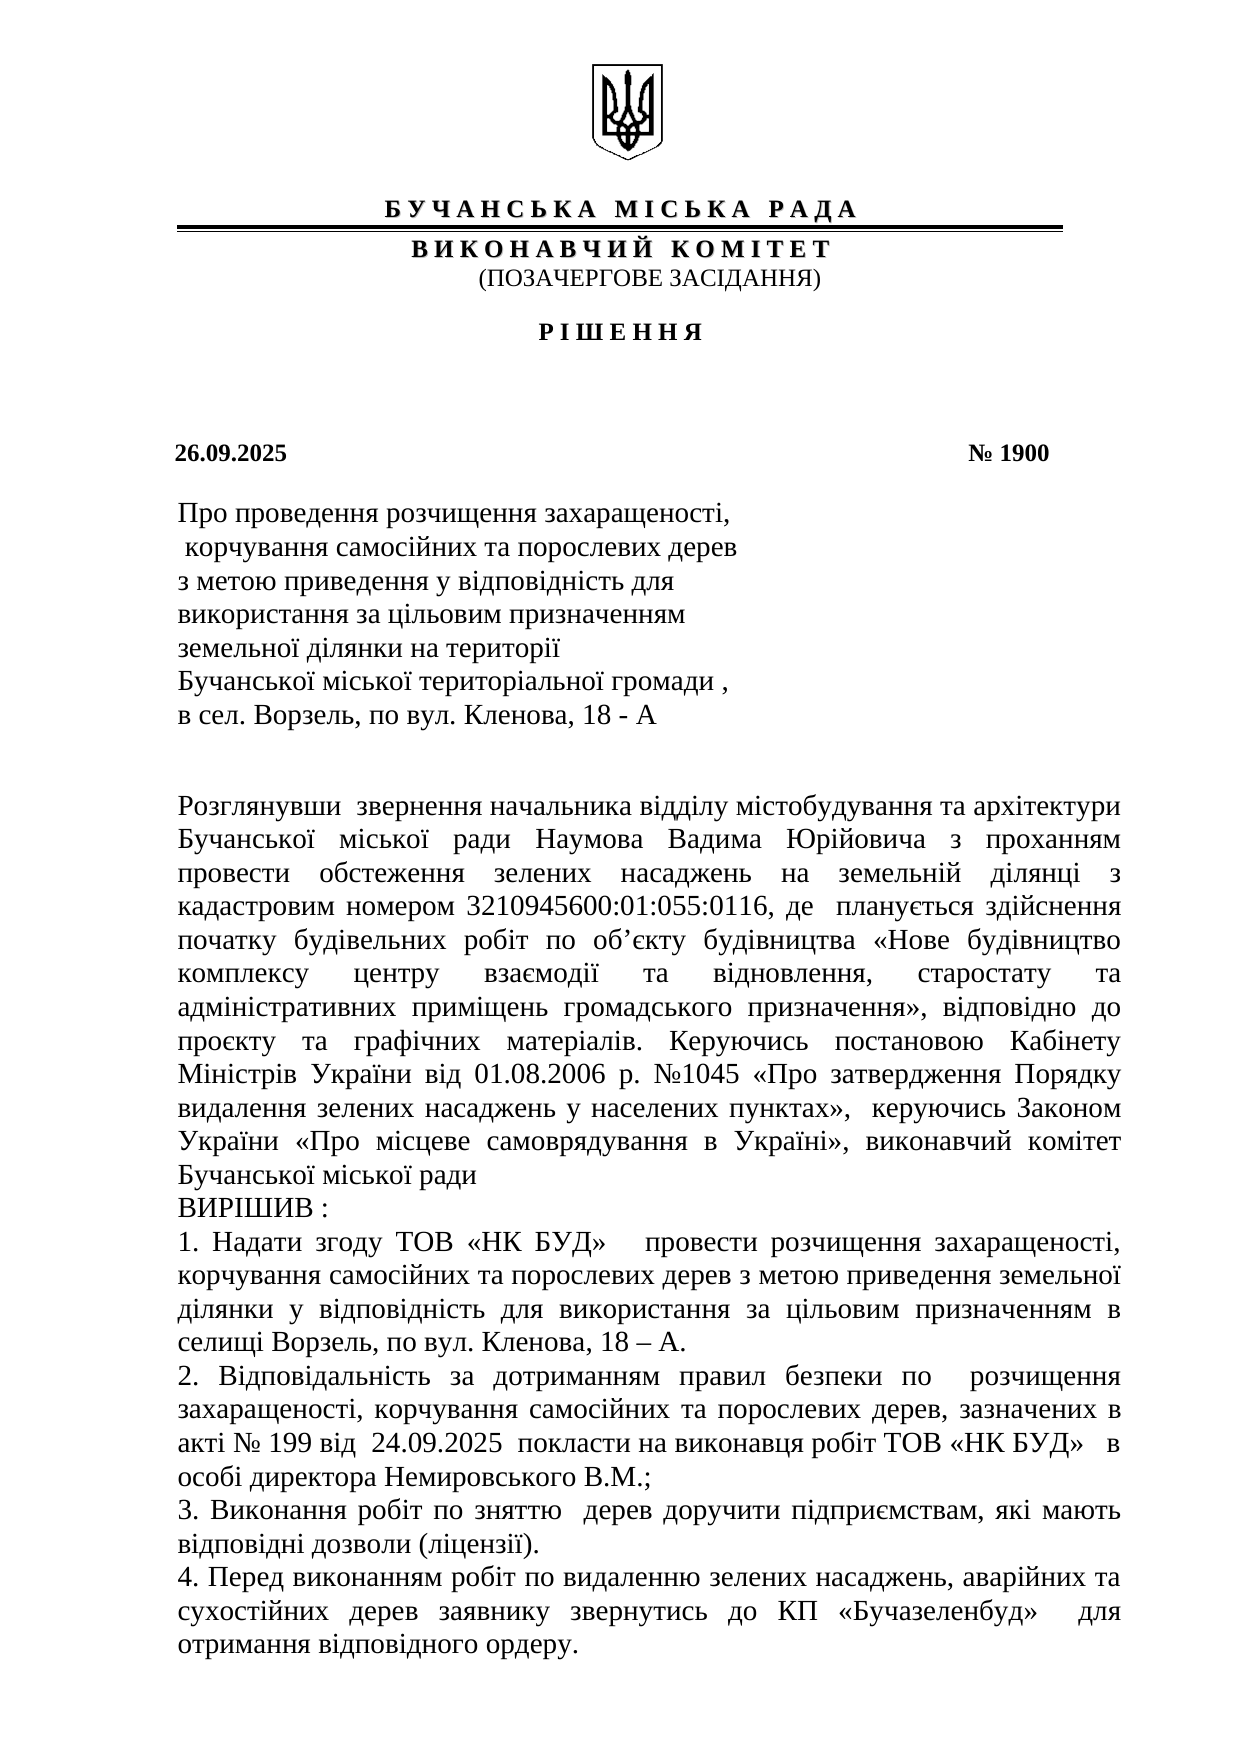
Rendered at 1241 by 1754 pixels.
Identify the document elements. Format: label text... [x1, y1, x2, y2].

text 3. Виконання робіт по зняттю дерев доручити підприємствам, які мають відповідні дозволи (ліцензії). [177, 1492, 1122, 1559]
text ВИКОНАВЧИЙ КОМІТЕТ [177, 232, 1063, 263]
text 26.09.2025 № 1900 [118, 438, 1122, 467]
text 4. Перед виконанням робіт по видаленню зелених насаджень, аварійних та сухостійних дерев заявнику звернутись до КП «Бучазеленбуд» для отримання відповідного ордеру. [177, 1559, 1122, 1660]
text Бучанської міської територіальної громади , [177, 663, 1122, 697]
text земельної ділянки на території [177, 630, 1122, 663]
text корчування самосійних та порослевих дерев [177, 529, 1122, 563]
text в сел. Ворзель, по вул. Кленова, 18 - А [177, 697, 1122, 730]
text Про проведення розчищення захаращеності, [177, 496, 1122, 529]
text Розглянувши звернення начальника відділу містобудування та архітектури Бучанської міської ради Наумова Вадима Юрійовича з проханням провести обстеження зелених насаджень на земельній ділянці з кадастровим номером 3210945600:01:055:0116, де планується здійснення початку будівельних робіт по об’єкту будівництва «Нове будівництво комплексу центру взаємодії та відновлення, старостату та адміністративних приміщень громадського призначення», відповідно до проєкту та графічних матеріалів. Керуючись постановою Кабінету Міністрів України від 01.08.2006 р. №1045 «Про затвердження Порядку видалення зелених насаджень у населених пунктах», керуючись Законом України «Про місцеве самоврядування в Україні», виконавчий комітет Бучанської міської ради [177, 788, 1122, 1190]
text ВИРІШИВ : [177, 1190, 1122, 1224]
text 2. Відповідальність за дотриманням правил безпеки по розчищення захаращеності, корчування самосійних та порослевих дерев, зазначених в акті № 199 від 24.09.2025 покласти на виконавця робіт ТОВ «НК БУД» в особі директора Немировського В.М.; [177, 1358, 1122, 1492]
text використання за цільовим призначенням [177, 596, 1122, 630]
text з метою приведення у відповідність для [177, 563, 1122, 596]
text 1. Надати згоду ТОВ «НК БУД» провести розчищення захаращеності, корчування самосійних та порослевих дерев з метою приведення земельної ділянки у відповідність для використання за цільовим призначенням в селищі Ворзель, по вул. Кленова, 18 – А. [177, 1224, 1122, 1358]
text БУЧАНСЬКА МІСЬКА РАДА [177, 194, 1063, 225]
text (ПОЗАЧЕРГОВЕ ЗАСІДАННЯ) [177, 263, 1122, 292]
subtitle РІШЕННЯ [177, 317, 1063, 346]
